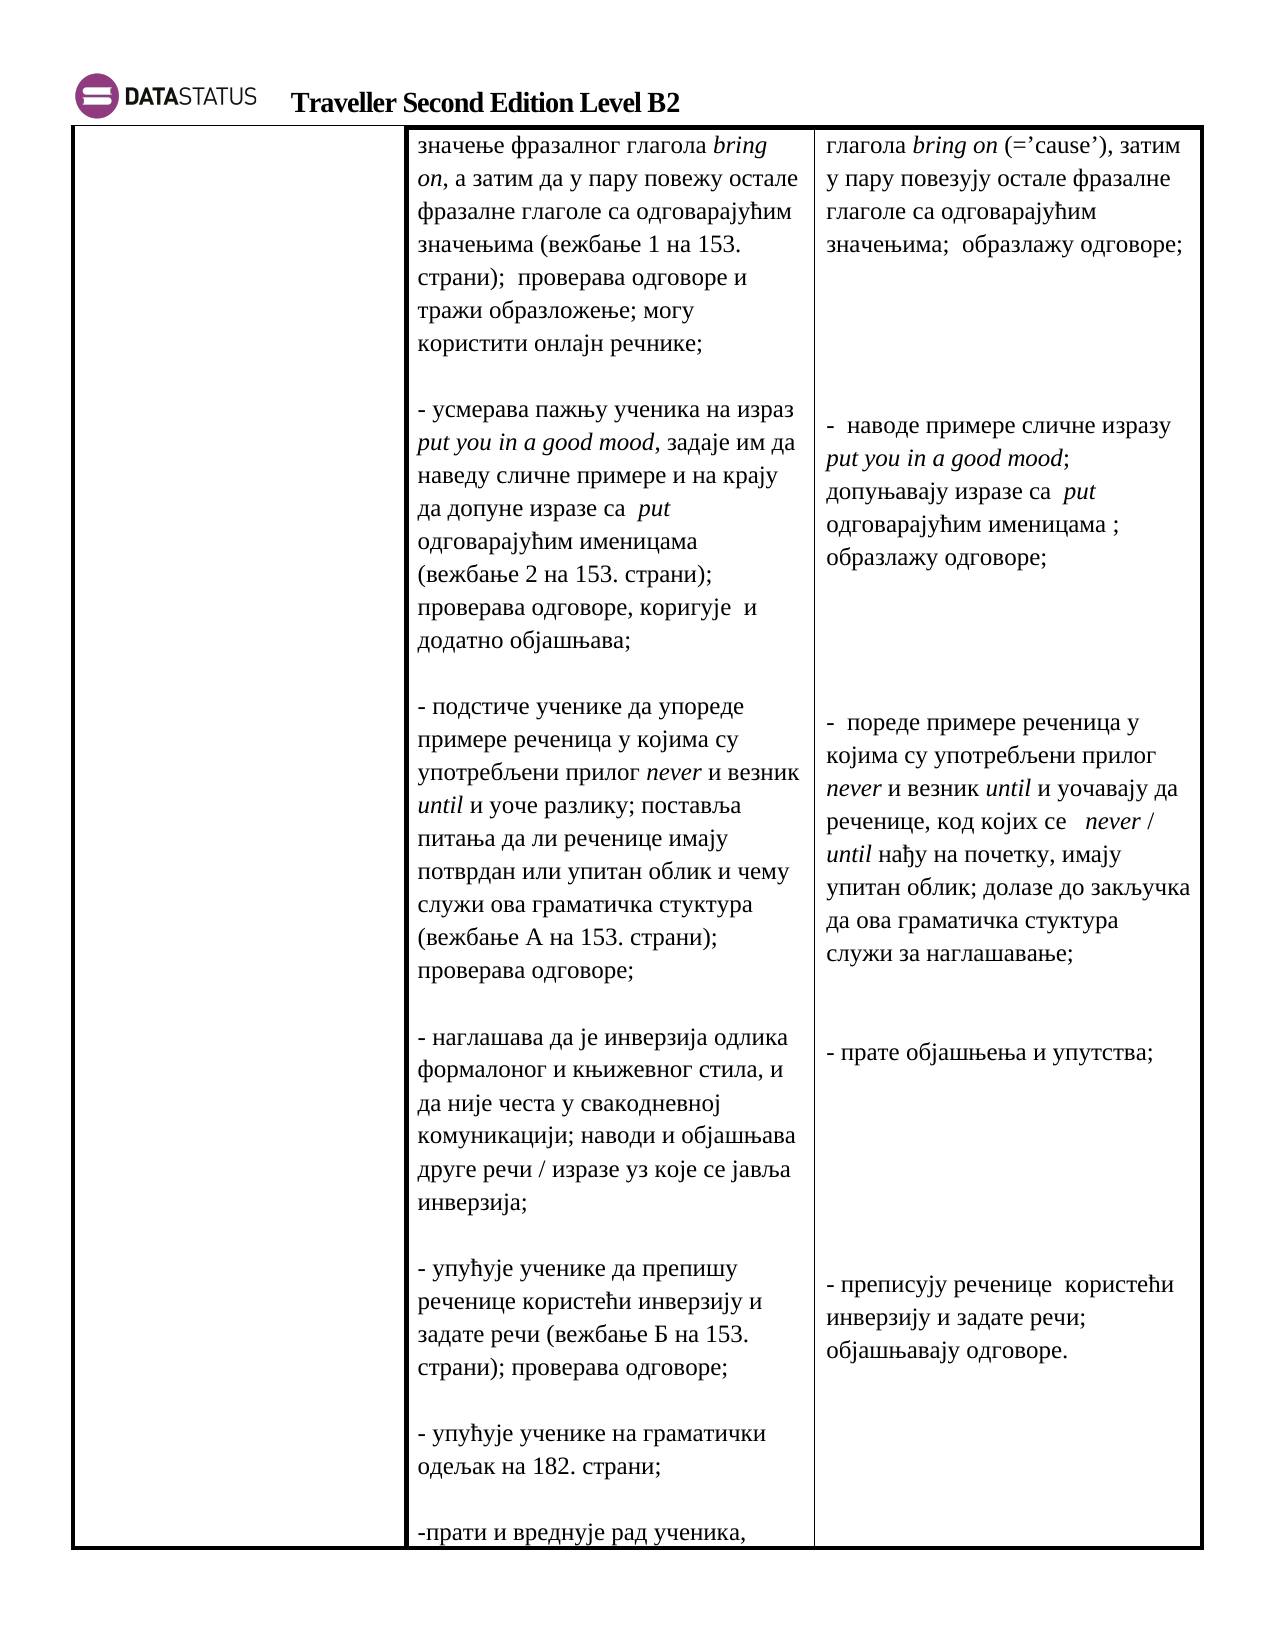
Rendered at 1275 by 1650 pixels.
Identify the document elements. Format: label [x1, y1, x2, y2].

table_cell [815, 130, 1200, 1546]
picture [75, 73, 257, 119]
table_cell [409, 130, 814, 1546]
